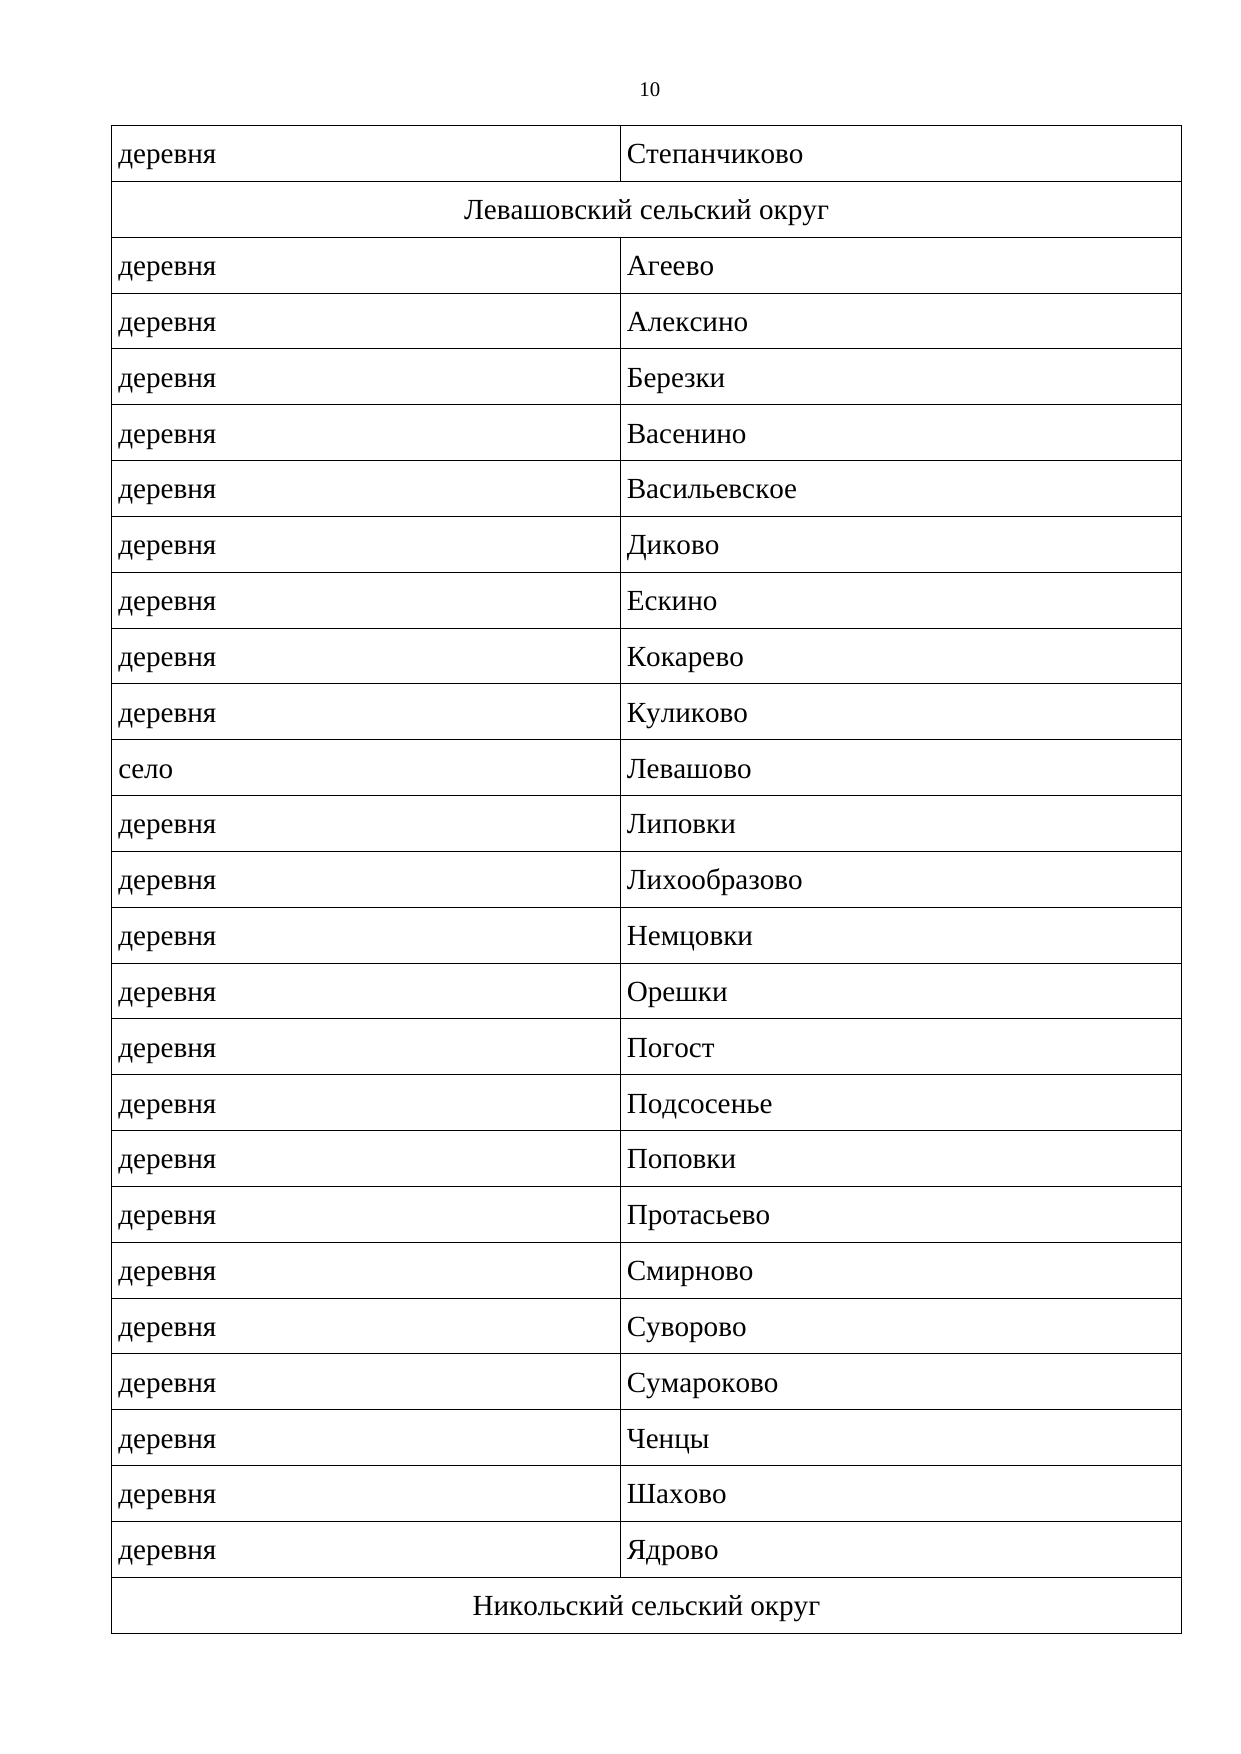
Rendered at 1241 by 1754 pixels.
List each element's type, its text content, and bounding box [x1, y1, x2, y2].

table_cell Поповки [621, 1131, 1181, 1186]
table_cell Подсосенье [621, 1075, 1181, 1130]
table_cell деревня [112, 126, 620, 181]
table_cell Погост [621, 1019, 1181, 1074]
table_cell Лихообразово [621, 852, 1181, 907]
table_cell Смирново [621, 1243, 1181, 1297]
table_cell деревня [112, 405, 620, 460]
table_cell Васильевское [621, 461, 1181, 516]
table_cell Суворово [621, 1299, 1181, 1353]
table_cell деревня [112, 1522, 620, 1577]
table_cell деревня [112, 796, 620, 851]
table_cell Протасьево [621, 1187, 1181, 1242]
table_cell деревня [112, 1075, 620, 1130]
table_cell Орешки [621, 964, 1181, 1018]
table_cell Немцовки [621, 908, 1181, 962]
table_cell Куликово [621, 684, 1181, 739]
table_cell Диково [621, 517, 1181, 572]
table_cell деревня [112, 1187, 620, 1242]
table_cell деревня [112, 852, 620, 907]
table_cell Агеево [621, 238, 1181, 292]
table_cell деревня [112, 238, 620, 292]
table_cell Ескино [621, 573, 1181, 627]
table_cell деревня [112, 294, 620, 348]
table_cell Левашово [621, 740, 1181, 795]
table_cell Липовки [621, 796, 1181, 851]
table_cell деревня [112, 684, 620, 739]
table_cell деревня [112, 1354, 620, 1409]
table_cell село [112, 740, 620, 795]
table_cell Левашовский сельский округ [112, 182, 1181, 237]
table_cell деревня [112, 349, 620, 404]
table_cell деревня [112, 1410, 620, 1465]
table_cell деревня [112, 1019, 620, 1074]
table_cell Сумароково [621, 1354, 1181, 1409]
table_cell деревня [112, 964, 620, 1018]
table_cell деревня [112, 1299, 620, 1353]
table_cell Никольский сельский округ [112, 1578, 1181, 1632]
table_cell деревня [112, 517, 620, 572]
table_cell деревня [112, 908, 620, 962]
table_cell деревня [112, 461, 620, 516]
table_cell деревня [112, 573, 620, 627]
table_cell деревня [112, 1466, 620, 1521]
table_cell Ядрово [621, 1522, 1181, 1577]
table_cell Алексино [621, 294, 1181, 348]
table_cell деревня [112, 1243, 620, 1297]
table_cell Ченцы [621, 1410, 1181, 1465]
table_cell Шахово [621, 1466, 1181, 1521]
table_cell Степанчиково [621, 126, 1181, 181]
table_cell деревня [112, 1131, 620, 1186]
table_cell Кокарево [621, 629, 1181, 683]
table_cell деревня [112, 629, 620, 683]
table_cell Васенино [621, 405, 1181, 460]
table_cell Березки [621, 349, 1181, 404]
